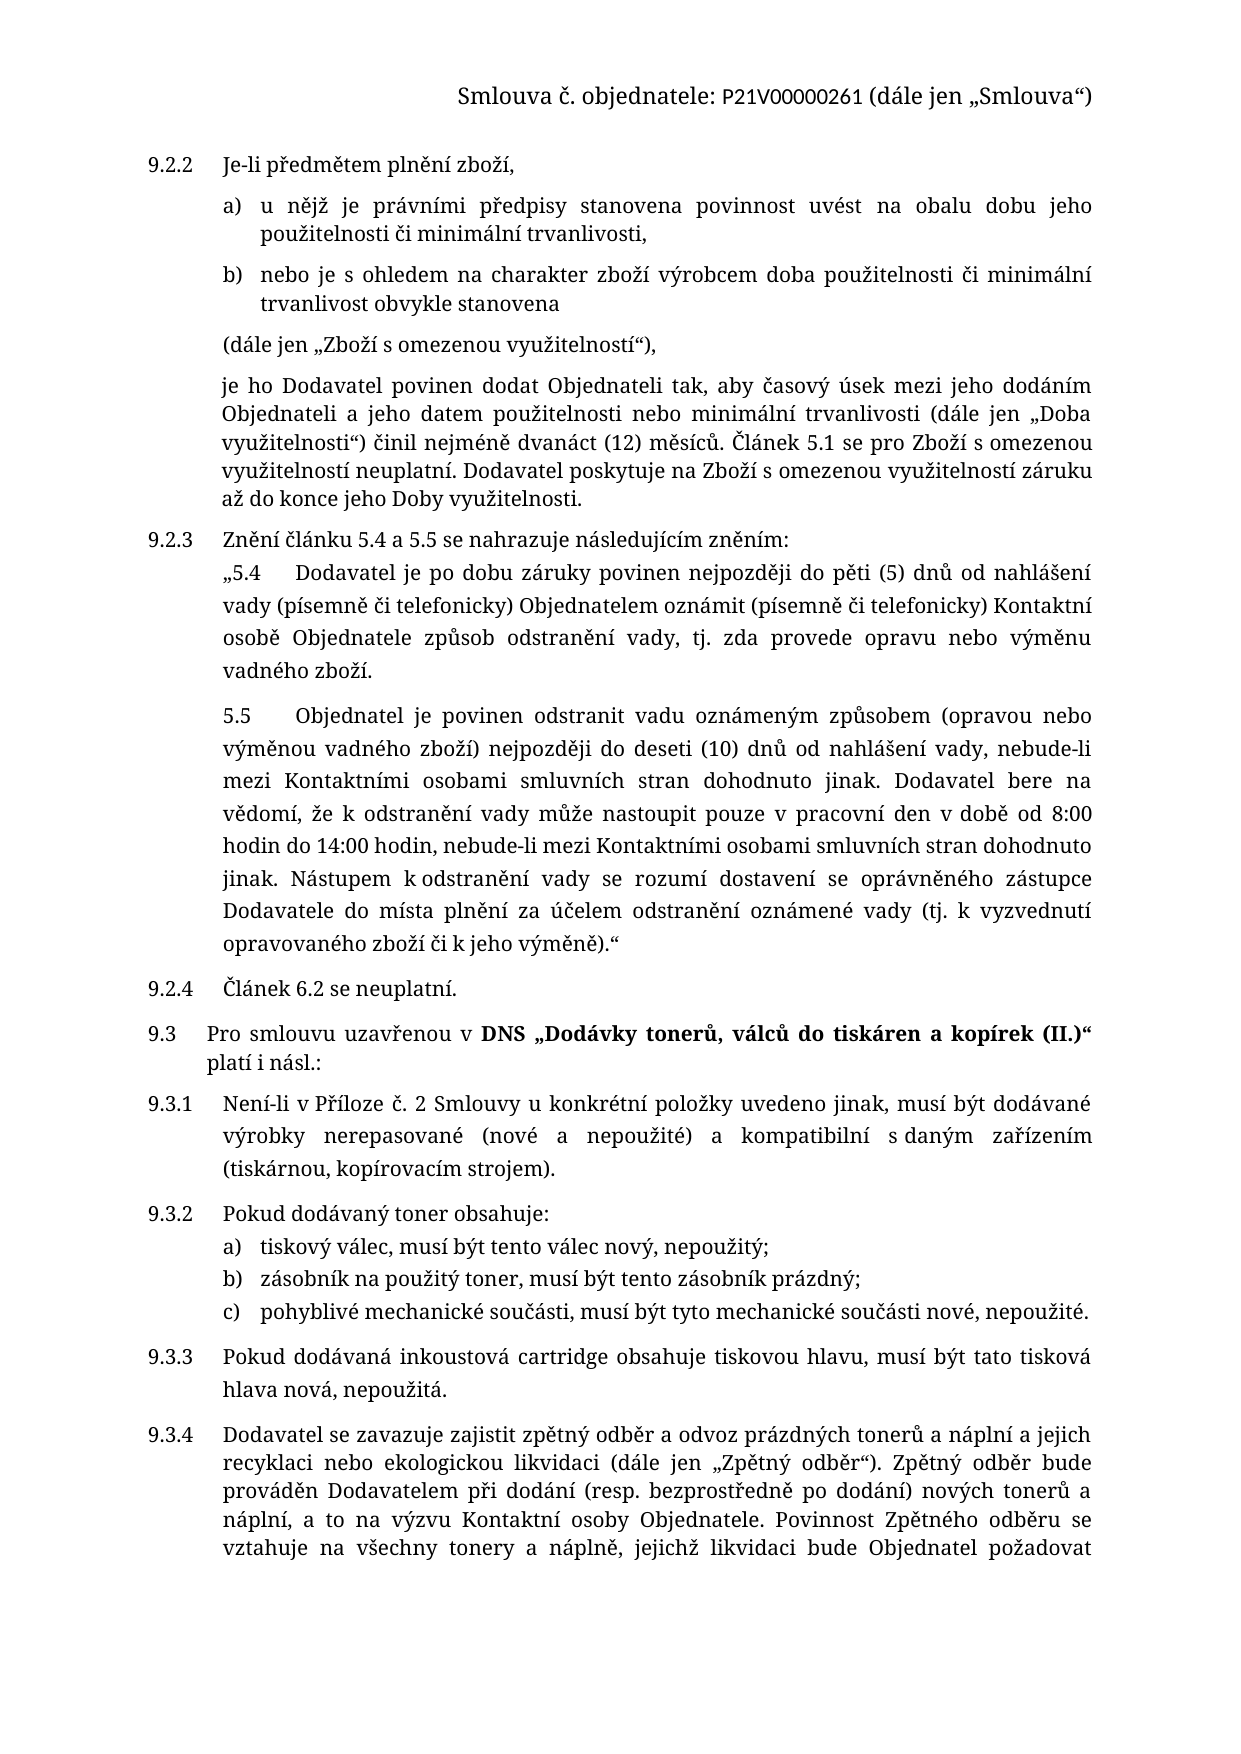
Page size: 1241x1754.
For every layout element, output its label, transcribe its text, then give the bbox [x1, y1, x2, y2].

list Není-li v Příloze č. 2 Smlouvy u konkrétní položky uvedeno jinak, musí být dodávané výrobky nerepasované (nové a nepoužité) a kompatibilní s daným zařízením (tiskárnou, kopírovacím strojem). [148, 1089, 1093, 1182]
list nebo je s ohledem na charakter zboží výrobcem doba použitelnosti či minimální trvanlivost obvykle stanovena [223, 261, 1093, 317]
list u nějž je právními předpisy stanovena povinnost uvést na obalu dobu jeho použitelnosti či minimální trvanlivosti, [223, 191, 1093, 248]
list Pro smlouvu uzavřenou v DNS „Dodávky tonerů, válců do tiskáren a kopírek (II.)“ platí i násl.: [148, 1019, 1093, 1076]
list Pokud dodávaná inkoustová cartridge obsahuje tiskovou hlavu, musí být tato tisková hlava nová, nepoužitá. [148, 1342, 1093, 1403]
list Článek 6.2 se neuplatní. [148, 974, 1093, 1003]
list tiskový válec, musí být tento válec nový, nepoužitý; [223, 1232, 1093, 1260]
text (dále jen „Zboží s omezenou využitelností“), [223, 330, 1093, 358]
list Pokud dodávaný toner obsahuje: [148, 1199, 1093, 1228]
list 5.5 Objednatel je povinen odstranit vadu oznámeným způsobem (opravou nebo výměnou vadného zboží) nejpozději do deseti (10) dnů od nahlášení vady, nebude-li mezi Kontaktními osobami smluvních stran dohodnuto jinak. Dodavatel bere na vědomí, že k odstranění vady může nastoupit pouze v pracovní den v době od 8:00 hodin do 14:00 hodin, nebude-li mezi Kontaktními osobami smluvních stran dohodnuto jinak. Nástupem k odstranění vady se rozumí dostavení se oprávněného zástupce Dodavatele do místa plnění za účelem odstranění oznámené vady (tj. k vyzvednutí opravovaného zboží či k jeho výměně).“ [223, 701, 1093, 958]
text je ho Dodavatel povinen dodat Objednateli tak, aby časový úsek mezi jeho dodáním Objednateli a jeho datem použitelnosti nebo minimální trvanlivosti (dále jen „Doba využitelnosti“) činil nejméně dvanáct (12) měsíců. Článek 5.1 se pro Zboží s omezenou využitelností neuplatní. Dodavatel poskytuje na Zboží s omezenou využitelností záruku až do konce jeho Doby využitelnosti. [221, 371, 1093, 513]
list „5.4 Dodavatel je po dobu záruky povinen nejpozději do pěti (5) dnů od nahlášení vady (písemně či telefonicky) Objednatelem oznámit (písemně či telefonicky) Kontaktní osobě Objednatele způsob odstranění vady, tj. zda provede opravu nebo výměnu vadného zboží. [223, 558, 1093, 684]
list Znění článku 5.4 a 5.5 se nahrazuje následujícím zněním: [148, 526, 1093, 554]
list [148, 1420, 1093, 1562]
list pohyblivé mechanické součásti, musí být tyto mechanické součásti nové, nepoužité. [223, 1297, 1093, 1325]
list zásobník na použitý toner, musí být tento zásobník prázdný; [223, 1264, 1093, 1293]
list Je-li předmětem plnění zboží, [148, 150, 1093, 179]
